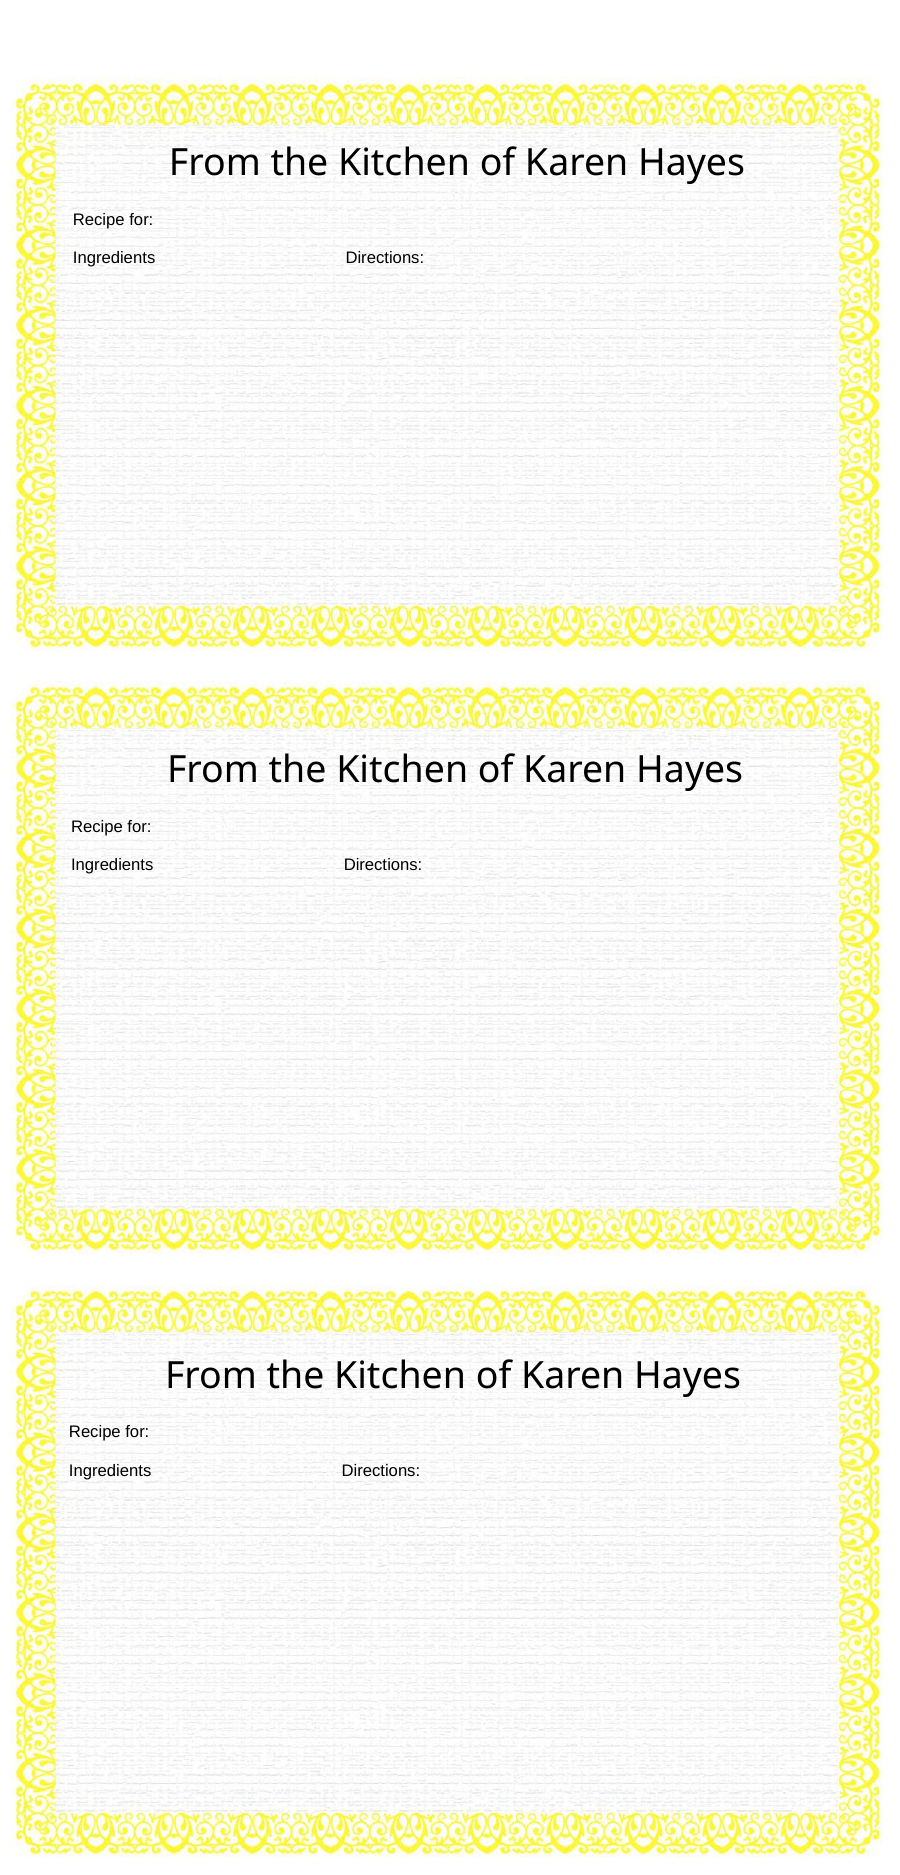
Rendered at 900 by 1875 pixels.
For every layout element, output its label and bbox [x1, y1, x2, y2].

picture [10, 681, 884, 1254]
picture [10, 1285, 884, 1858]
picture [10, 77, 884, 651]
